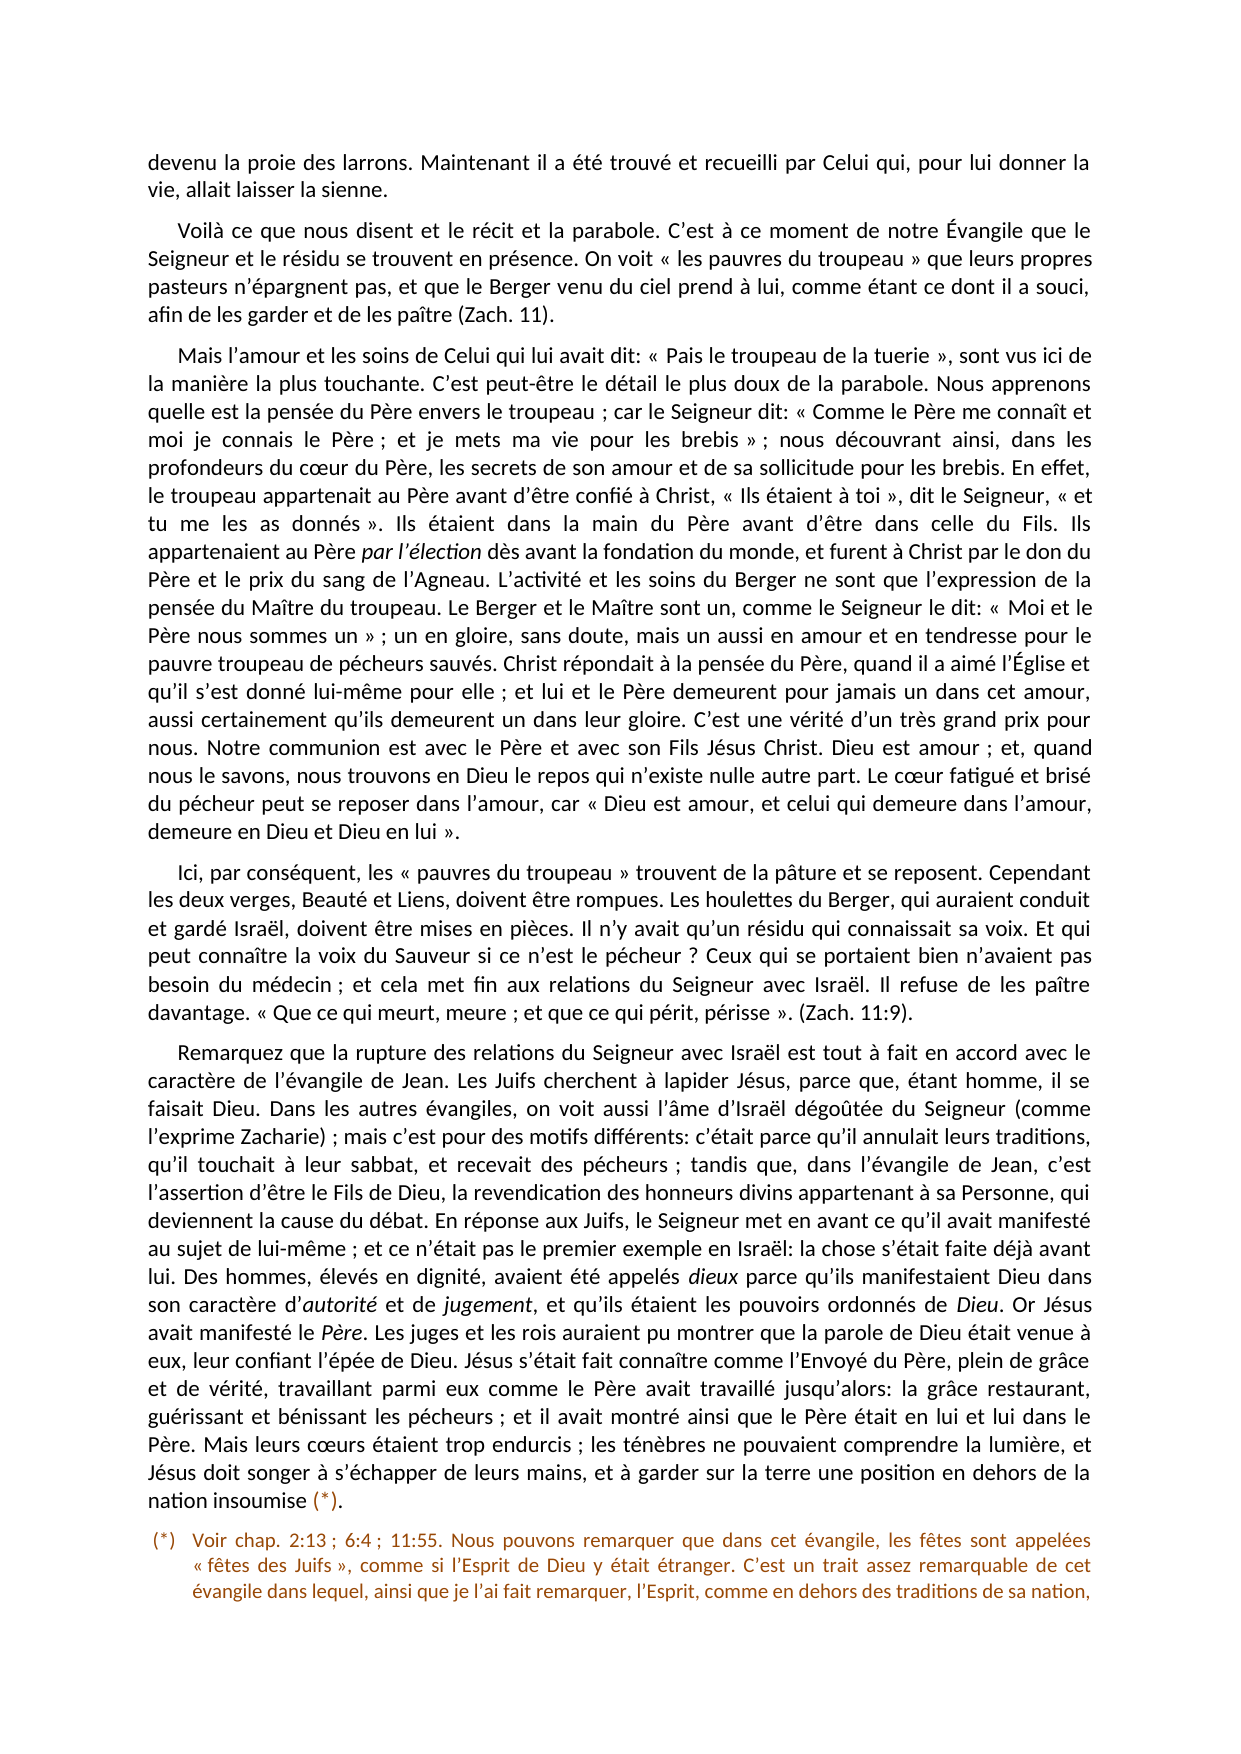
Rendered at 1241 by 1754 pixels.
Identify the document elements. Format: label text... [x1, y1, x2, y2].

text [148, 148, 1093, 204]
text Remarquez que la rupture des relations du Seigneur avec Israël est tout à fait en accord avec le caractère de l’évangile de Jean. Les Juifs cherchent à lapider Jésus, parce que, étant homme, il se faisait Dieu. Dans les autres évangiles, on voit aussi l’âme d’Israël dégoûtée du Seigneur (comme l’exprime Zacharie) ; mais c’est pour des motifs différents: c’était parce qu’il annulait leurs traditions, qu’il touchait à leur sabbat, et recevait des pécheurs ; tandis que, dans l’évangile de Jean, c’est l’assertion d’être le Fils de Dieu, la revendication des honneurs divins appartenant à sa Personne, qui deviennent la cause du débat. En réponse aux Juifs, le Seigneur met en avant ce qu’il avait manifesté au sujet de lui-même ; et ce n’était pas le premier exemple en Israël: la chose s’était faite déjà avant lui. Des hommes, élevés en dignité, avaient été appelés dieux parce qu’ils manifestaient Dieu dans son caractère d’autorité et de jugement, et qu’ils étaient les pouvoirs ordonnés de Dieu. Or Jésus avait manifesté le Père. Les juges et les rois auraient pu montrer que la parole de Dieu était venue à eux, leur confiant l’épée de Dieu. Jésus s’était fait connaître comme l’Envoyé du Père, plein de grâce et de vérité, travaillant parmi eux comme le Père avait travaillé jusqu’alors: la grâce restaurant, guérissant et bénissant les pécheurs ; et il avait montré ainsi que le Père était en lui et lui dans le Père. Mais leurs cœurs étaient trop endurcis ; les ténèbres ne pouvaient comprendre la lumière, et Jésus doit songer à s’échapper de leurs mains, et à garder sur la terre une position en dehors de la nation insoumise (*). [148, 1038, 1093, 1514]
text Ici, par conséquent, les « pauvres du troupeau » trouvent de la pâture et se reposent. Cependant les deux verges, Beauté et Liens, doivent être rompues. Les houlettes du Berger, qui auraient conduit et gardé Israël, doivent être mises en pièces. Il n’y avait qu’un résidu qui connaissait sa voix. Et qui peut connaître la voix du Sauveur si ce n’est le pécheur ? Ceux qui se portaient bien n’avaient pas besoin du médecin ; et cela met fin aux relations du Seigneur avec Israël. Il refuse de les paître davantage. « Que ce qui meurt, meure ; et que ce qui périt, périsse ». (Zach. 11:9). [148, 858, 1093, 1026]
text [148, 1527, 1093, 1603]
text Mais l’amour et les soins de Celui qui lui avait dit: « Pais le troupeau de la tuerie », sont vus ici de la manière la plus touchante. C’est peut-être le détail le plus doux de la parabole. Nous apprenons quelle est la pensée du Père envers le troupeau ; car le Seigneur dit: « Comme le Père me connaît et moi je connais le Père ; et je mets ma vie pour les brebis » ; nous découvrant ainsi, dans les profondeurs du cœur du Père, les secrets de son amour et de sa sollicitude pour les brebis. En effet, le troupeau appartenait au Père avant d’être confié à Christ, « Ils étaient à toi », dit le Seigneur, « et tu me les as donnés ». Ils étaient dans la main du Père avant d’être dans celle du Fils. Ils appartenaient au Père par l’élection dès avant la fondation du monde, et furent à Christ par le don du Père et le prix du sang de l’Agneau. L’activité et les soins du Berger ne sont que l’expression de la pensée du Maître du troupeau. Le Berger et le Maître sont un, comme le Seigneur le dit: « Moi et le Père nous sommes un » ; un en gloire, sans doute, mais un aussi en amour et en tendresse pour le pauvre troupeau de pécheurs sauvés. Christ répondait à la pensée du Père, quand il a aimé l’Église et qu’il s’est donné lui-même pour elle ; et lui et le Père demeurent pour jamais un dans cet amour, aussi certainement qu’ils demeurent un dans leur gloire. C’est une vérité d’un très grand prix pour nous. Notre communion est avec le Père et avec son Fils Jésus Christ. Dieu est amour ; et, quand nous le savons, nous trouvons en Dieu le repos qui n’existe nulle autre part. Le cœur fatigué et brisé du pécheur peut se reposer dans l’amour, car « Dieu est amour, et celui qui demeure dans l’amour, demeure en Dieu et Dieu en lui ». [148, 341, 1093, 845]
text Voilà ce que nous disent et le récit et la parabole. C’est à ce moment de notre Évangile que le Seigneur et le résidu se trouvent en présence. On voit « les pauvres du troupeau » que leurs propres pasteurs n’épargnent pas, et que le Berger venu du ciel prend à lui, comme étant ce dont il a souci, afin de les garder et de les paître (Zach. 11). [148, 216, 1093, 328]
